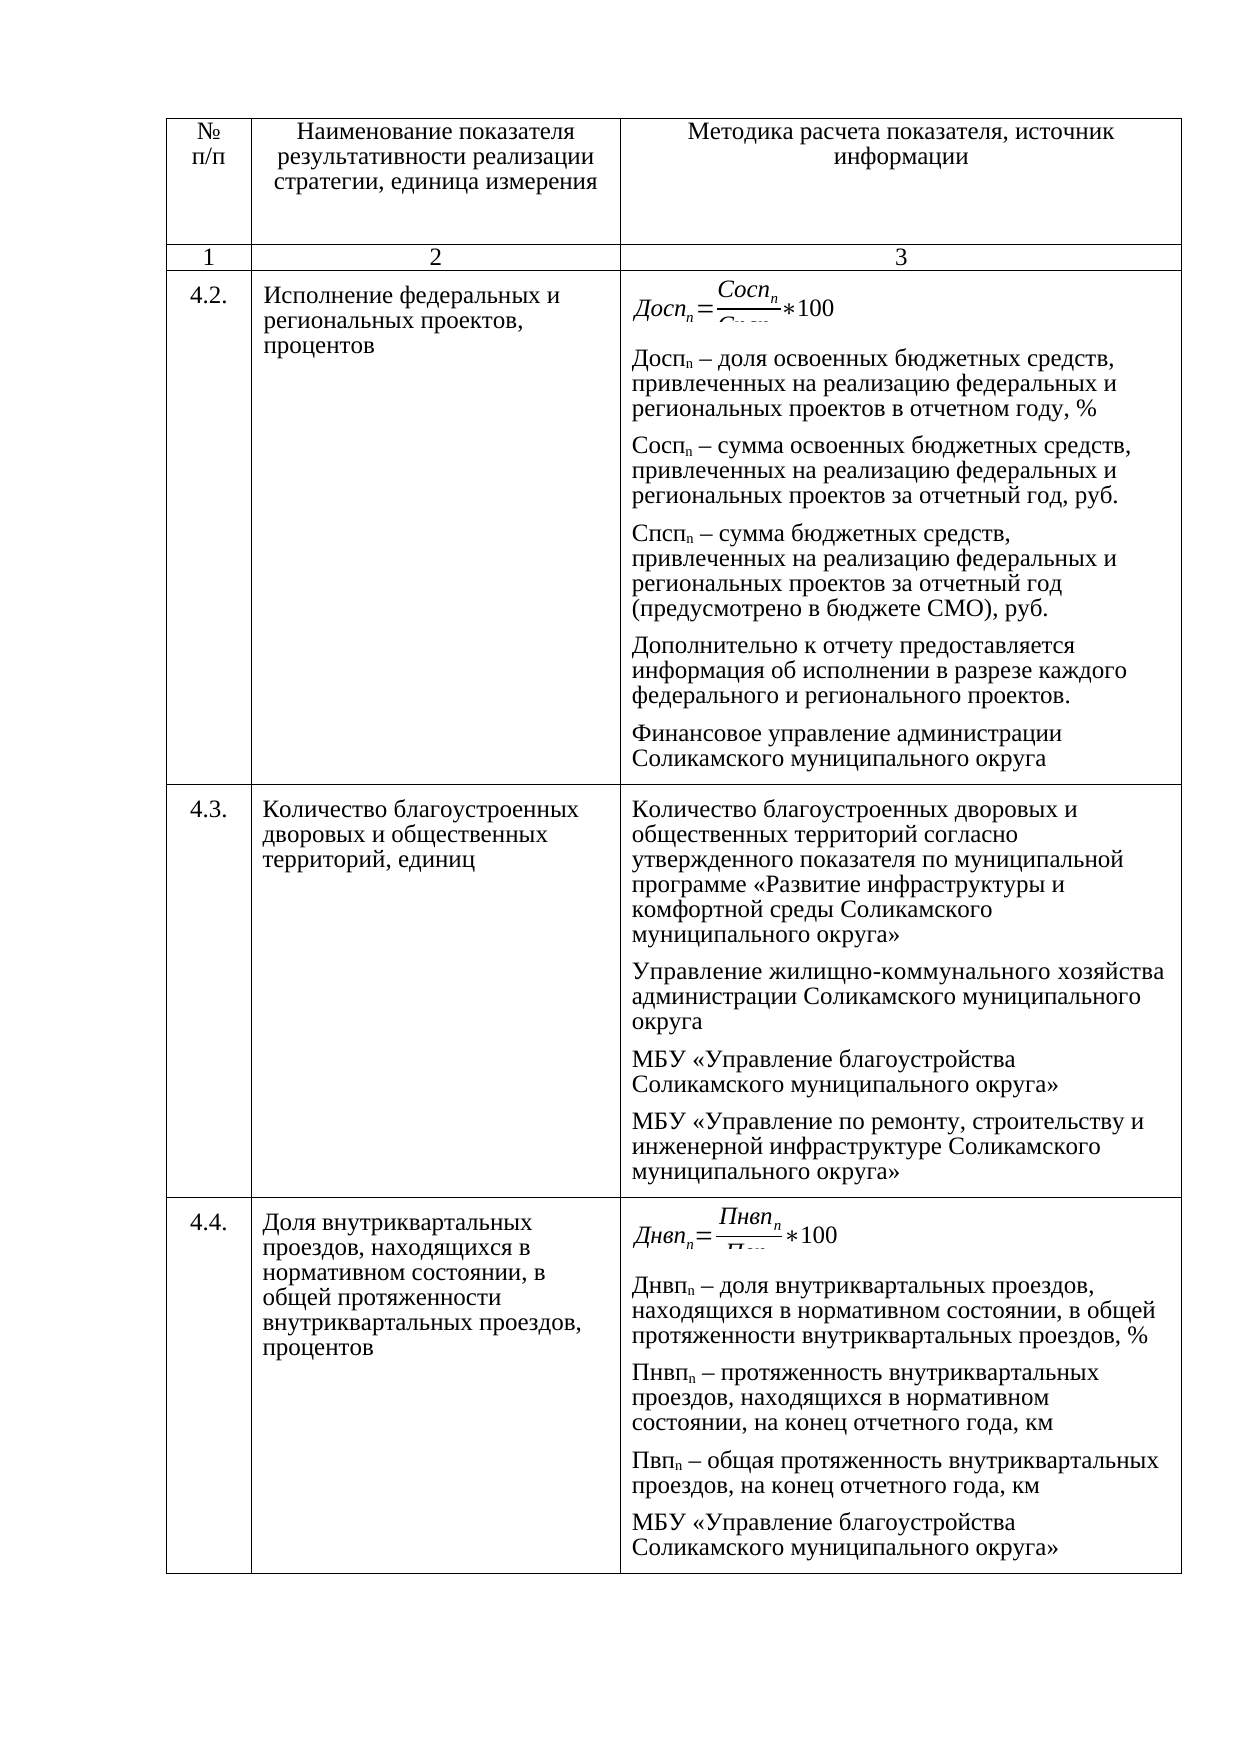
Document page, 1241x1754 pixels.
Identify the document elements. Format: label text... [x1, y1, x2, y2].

table_cell Доспn – доля освоенных бюджетных средств, привлеченных на реализацию федеральных и региональных проектов в отчетном году, % Соспn – сумма освоенных бюджетных средств, привлеченных на реализацию федеральных и региональных проектов за отчетный год, руб. Спспn – сумма бюджетных средств, привлеченных на реализацию федеральных и региональных проектов за отчетный год (предусмотрено в бюджете СМО), руб. Дополнительно к отчету предоставляется информация об исполнении в разрезе каждого федерального и регионального проектов. Финансовое управление администрации Соликамского муниципального округа [621, 271, 1181, 784]
table_cell 4.2. [167, 271, 251, 784]
table_cell 2 [252, 245, 620, 270]
table_cell 3 [621, 245, 1181, 270]
table_cell Доля внутриквартальных проездов, находящихся в нормативном состоянии, в общей протяженности внутриквартальных проездов, процентов [252, 1198, 620, 1573]
table_cell Исполнение федеральных и региональных проектов, процентов [252, 271, 620, 784]
table_cell 4.3. [167, 785, 251, 1197]
table_header Наименование показателя результативности реализации стратегии, единица измерения [252, 119, 620, 244]
table_cell Днвпn – доля внутриквартальных проездов, находящихся в нормативном состоянии, в общей протяженности внутриквартальных проездов, % Пнвпn – протяженность внутриквартальных проездов, находящихся в нормативном состоянии, на конец отчетного года, км Пвпn – общая протяженность внутриквартальных проездов, на конец отчетного года, км МБУ «Управление благоустройства Соликамского муниципального округа» [621, 1198, 1181, 1573]
table_header Методика расчета показателя, источник информации [621, 119, 1181, 244]
table_cell Количество благоустроенных дворовых и общественных территорий согласно утвержденного показателя по муниципальной программе «Развитие инфраструктуры и комфортной среды Соликамского муниципального округа» Управление жилищно-коммунального хозяйства администрации Соликамского муниципального округа МБУ «Управление благоустройства Соликамского муниципального округа» МБУ «Управление по ремонту, строительству и инженерной инфраструктуре Соликамского муниципального округа» [621, 785, 1181, 1197]
table_header № п/п [167, 119, 251, 244]
table_cell Количество благоустроенных дворовых и общественных территорий, единиц [252, 785, 620, 1197]
table_cell 1 [167, 245, 251, 270]
table_cell 4.4. [167, 1198, 251, 1573]
